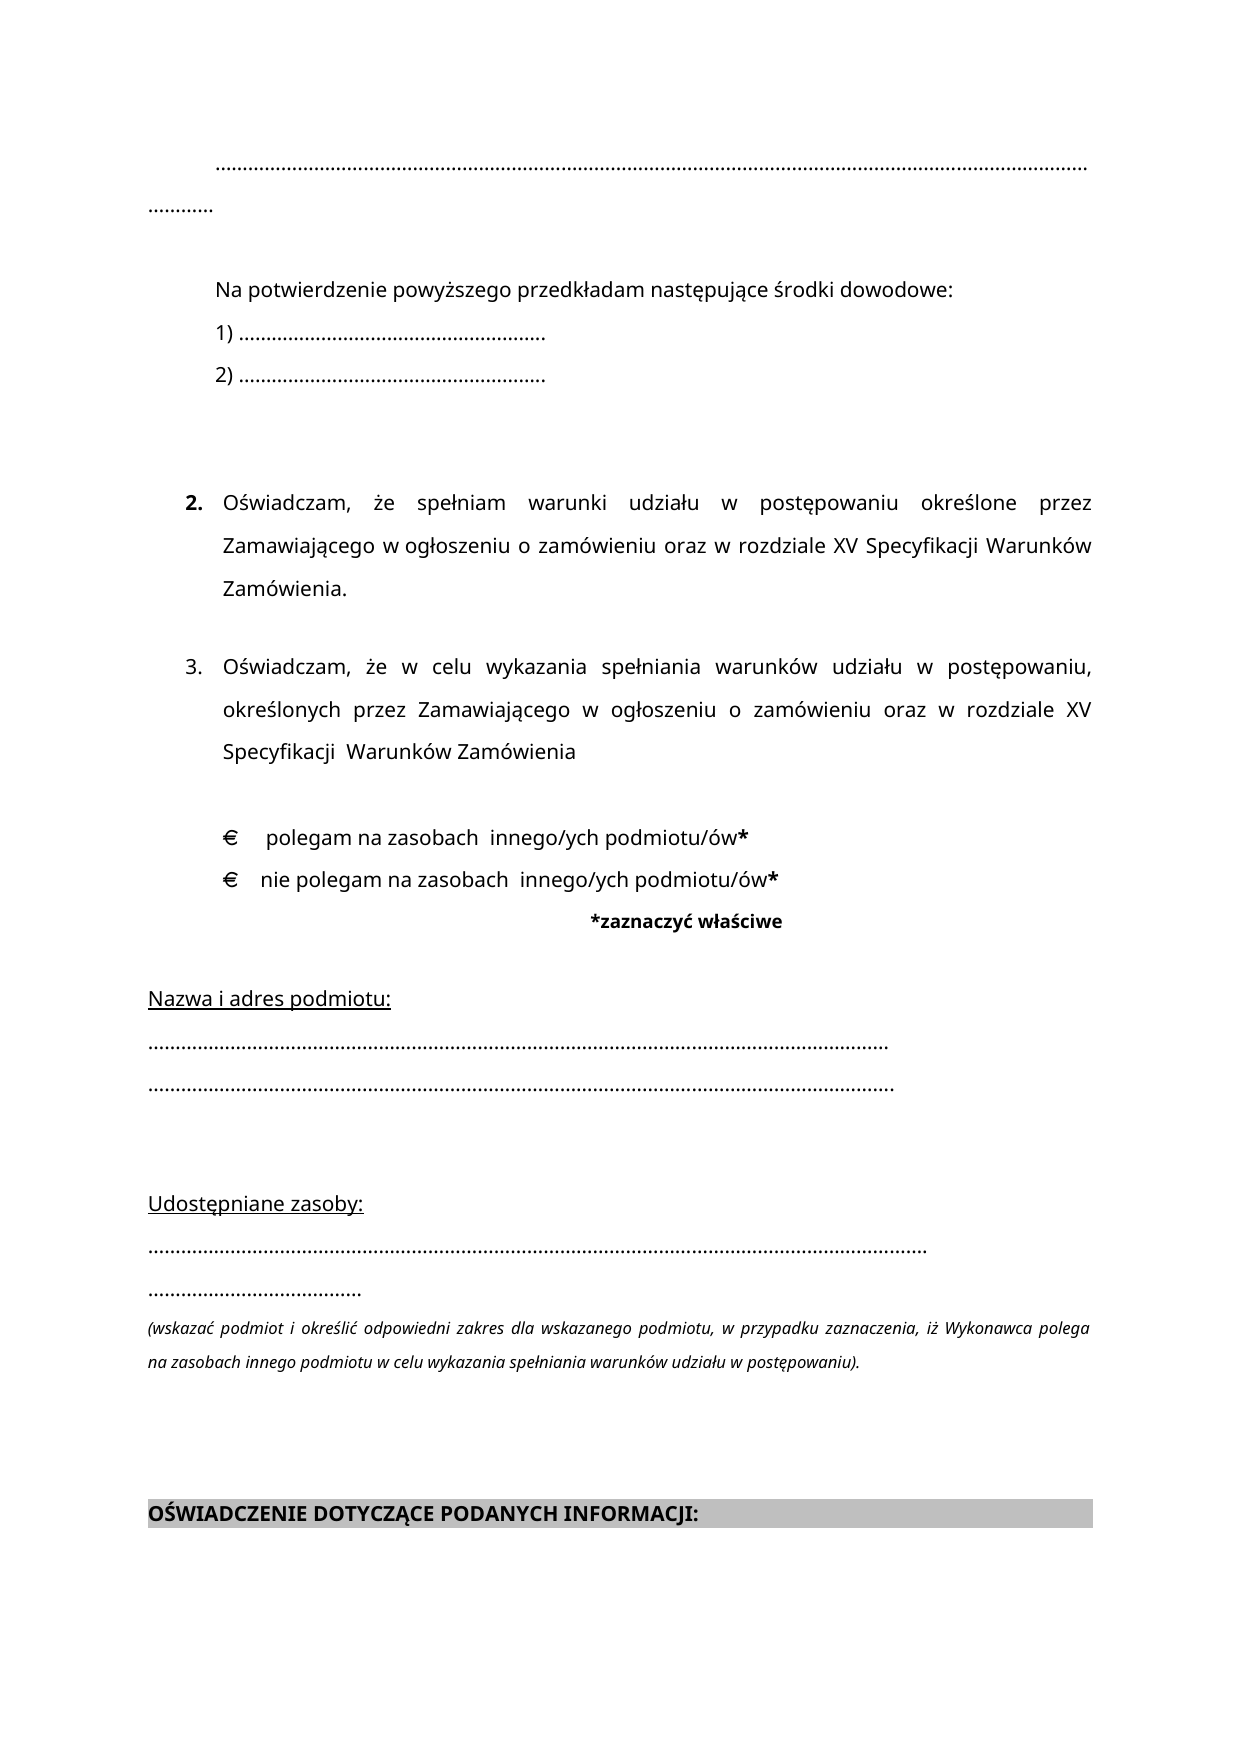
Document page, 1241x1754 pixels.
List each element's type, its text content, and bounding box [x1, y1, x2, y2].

text Udostępniane zasoby: [148, 1189, 1090, 1217]
text Nazwa i adres podmiotu: [148, 984, 1090, 1013]
text 2) ……………………………………………….. [148, 361, 1090, 389]
text ……………………………………………………………………………………………………………………………………………………… [148, 148, 1090, 219]
list Oświadczam, że w celu wykazania spełniania warunków udziału w postępowaniu, określonych przez Zamawiającego w ogłoszeniu o zamówieniu oraz w rozdziale XV Specyfikacji Warunków Zamówienia [185, 652, 1093, 766]
list Oświadczam, że spełniam warunki udziału w postępowaniu określone przez Zamawiającego w ogłoszeniu o zamówieniu oraz w rozdziale XV Specyfikacji Warunków Zamówienia. [185, 488, 1093, 602]
text …………………………………………………………………………………………………………………………….………………………………… [148, 1231, 1090, 1302]
list polegam na zasobach innego/ych podmiotu/ów* [223, 823, 1093, 851]
text ……………………………………………………………………………………………………………………… [148, 1027, 1090, 1055]
list nie polegam na zasobach innego/ych podmiotu/ów* [223, 865, 1093, 894]
text 1) ……………………………………………….. [148, 318, 1090, 346]
text ………………………………………………………………………………………………………………………. [148, 1069, 1090, 1098]
text (wskazać podmiot i określić odpowiedni zakres dla wskazanego podmiotu, w przypadku zaznaczenia, iż Wykonawca polega na zasobach innego podmiotu w celu wykazania spełniania warunków udziału w postępowaniu). [148, 1316, 1090, 1373]
text Na potwierdzenie powyższego przedkładam następujące środki dowodowe: [148, 275, 1090, 304]
list *zaznaczyć właściwe [555, 908, 1093, 933]
text OŚWIADCZENIE DOTYCZĄCE PODANYCH INFORMACJI: [148, 1499, 1093, 1528]
